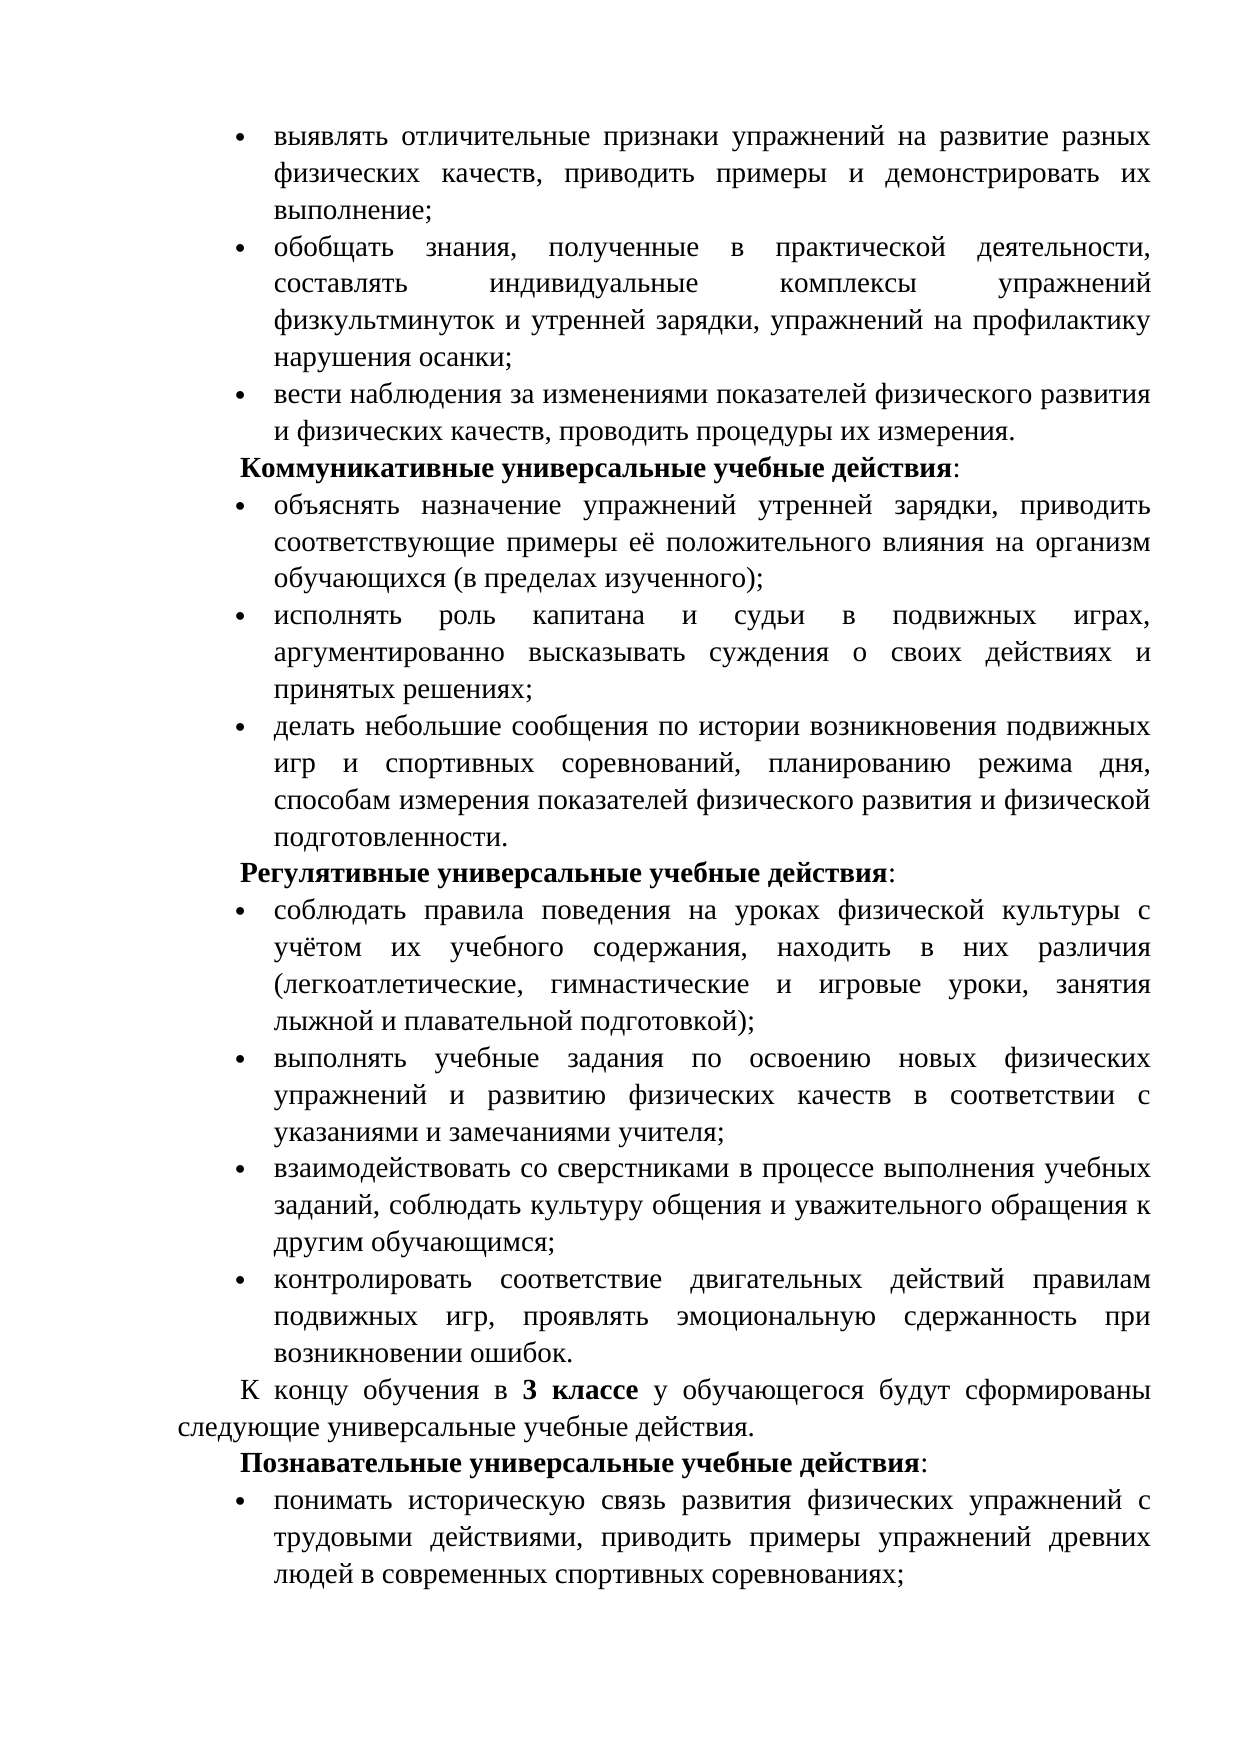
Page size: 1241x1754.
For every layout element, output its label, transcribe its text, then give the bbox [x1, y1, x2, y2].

list выполнять учебные задания по освоению новых физических упражнений и развитию физических качеств в соответствии с указаниями и замечаниями учителя; [236, 1040, 1152, 1147]
text К концу обучения в 3 классе у обучающегося будут сформированы следующие универсальные учебные действия. [177, 1372, 1152, 1442]
list взаимодействовать со сверстниками в процессе выполнения учебных заданий, соблюдать культуру общения и уважительного обращения к другим обучающимся; [236, 1151, 1152, 1258]
list делать небольшие сообщения по истории возникновения подвижных игр и спортивных соревнований, планированию режима дня, способам измерения показателей физического развития и физической подготовленности. [236, 708, 1152, 852]
text Коммуникативные универсальные учебные действия: [177, 450, 1152, 483]
list вести наблюдения за изменениями показателей физического развития и физических качеств, проводить процедуры их измерения. [236, 376, 1152, 447]
text Познавательные универсальные учебные действия: [177, 1446, 1152, 1479]
list обобщать знания, полученные в практической деятельности, составлять индивидуальные комплексы упражнений физкультминуток и утренней зарядки, упражнений на профилактику нарушения осанки; [236, 229, 1152, 373]
list понимать историческую связь развития физических упражнений с трудовыми действиями, приводить примеры упражнений древних людей в современных спортивных соревнованиях; [236, 1482, 1152, 1590]
list исполнять роль капитана и судьи в подвижных играх, аргументированно высказывать суждения о своих действиях и принятых решениях; [236, 597, 1152, 705]
list контролировать соответствие двигательных действий правилам подвижных игр, проявлять эмоциональную сдержанность при возникновении ошибок. [236, 1261, 1152, 1368]
list соблюдать правила поведения на уроках физической культуры с учётом их учебного содержания, находить в них различия (легкоатлетические, гимнастические и игровые уроки, занятия лыжной и плавательной подготовкой); [236, 892, 1152, 1037]
list объяснять назначение упражнений утренней зарядки, приводить соответствующие примеры её положительного влияния на организм обучающихся (в пределах изученного); [236, 487, 1152, 594]
text Регулятивные универсальные учебные действия: [177, 856, 1152, 889]
list выявлять отличительные признаки упражнений на развитие разных физических качеств, приводить примеры и демонстрировать их выполнение; [236, 118, 1152, 225]
